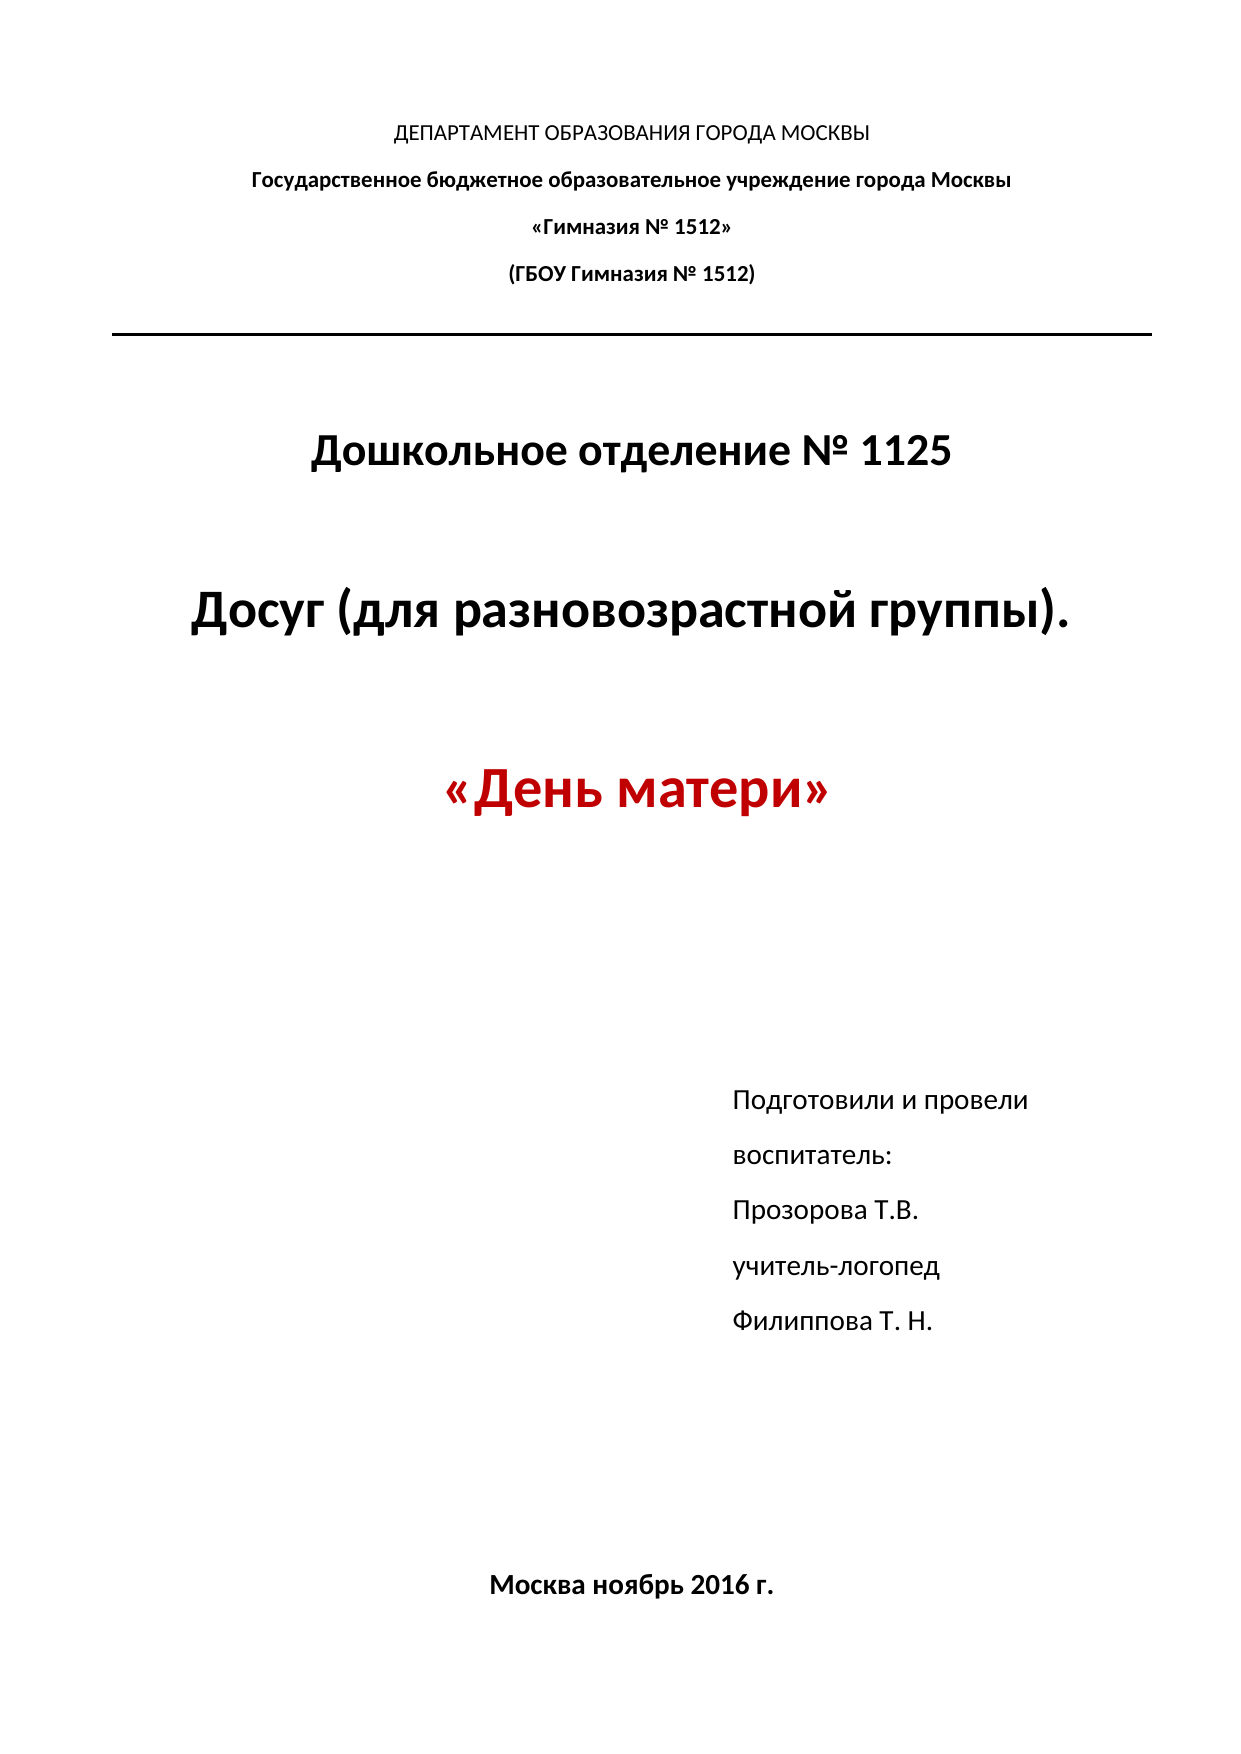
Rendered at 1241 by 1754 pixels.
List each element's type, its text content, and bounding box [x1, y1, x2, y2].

text воспитатель: [112, 1136, 1152, 1172]
text учитель-логопед [112, 1247, 1152, 1282]
text ДЕПАРТАМЕНТ ОБРАЗОВАНИЯ ГОРОДА МОСКВЫ [112, 118, 1152, 146]
text «День матери» [112, 751, 1152, 822]
text Подготовили и провели [112, 1081, 1152, 1117]
text Досуг (для разновозрастной группы). [112, 575, 1152, 641]
text Москва ноябрь 2016 г. [112, 1566, 1152, 1602]
text Дошкольное отделение № 1125 [112, 421, 1152, 477]
text Прозорова Т.В. [112, 1191, 1152, 1227]
text «Гимназия № 1512» [112, 212, 1152, 240]
text (ГБОУ Гимназия № 1512) [112, 259, 1152, 287]
text Филиппова Т. Н. [112, 1302, 1152, 1337]
text Государственное бюджетное образовательное учреждение города Москвы [112, 165, 1152, 193]
